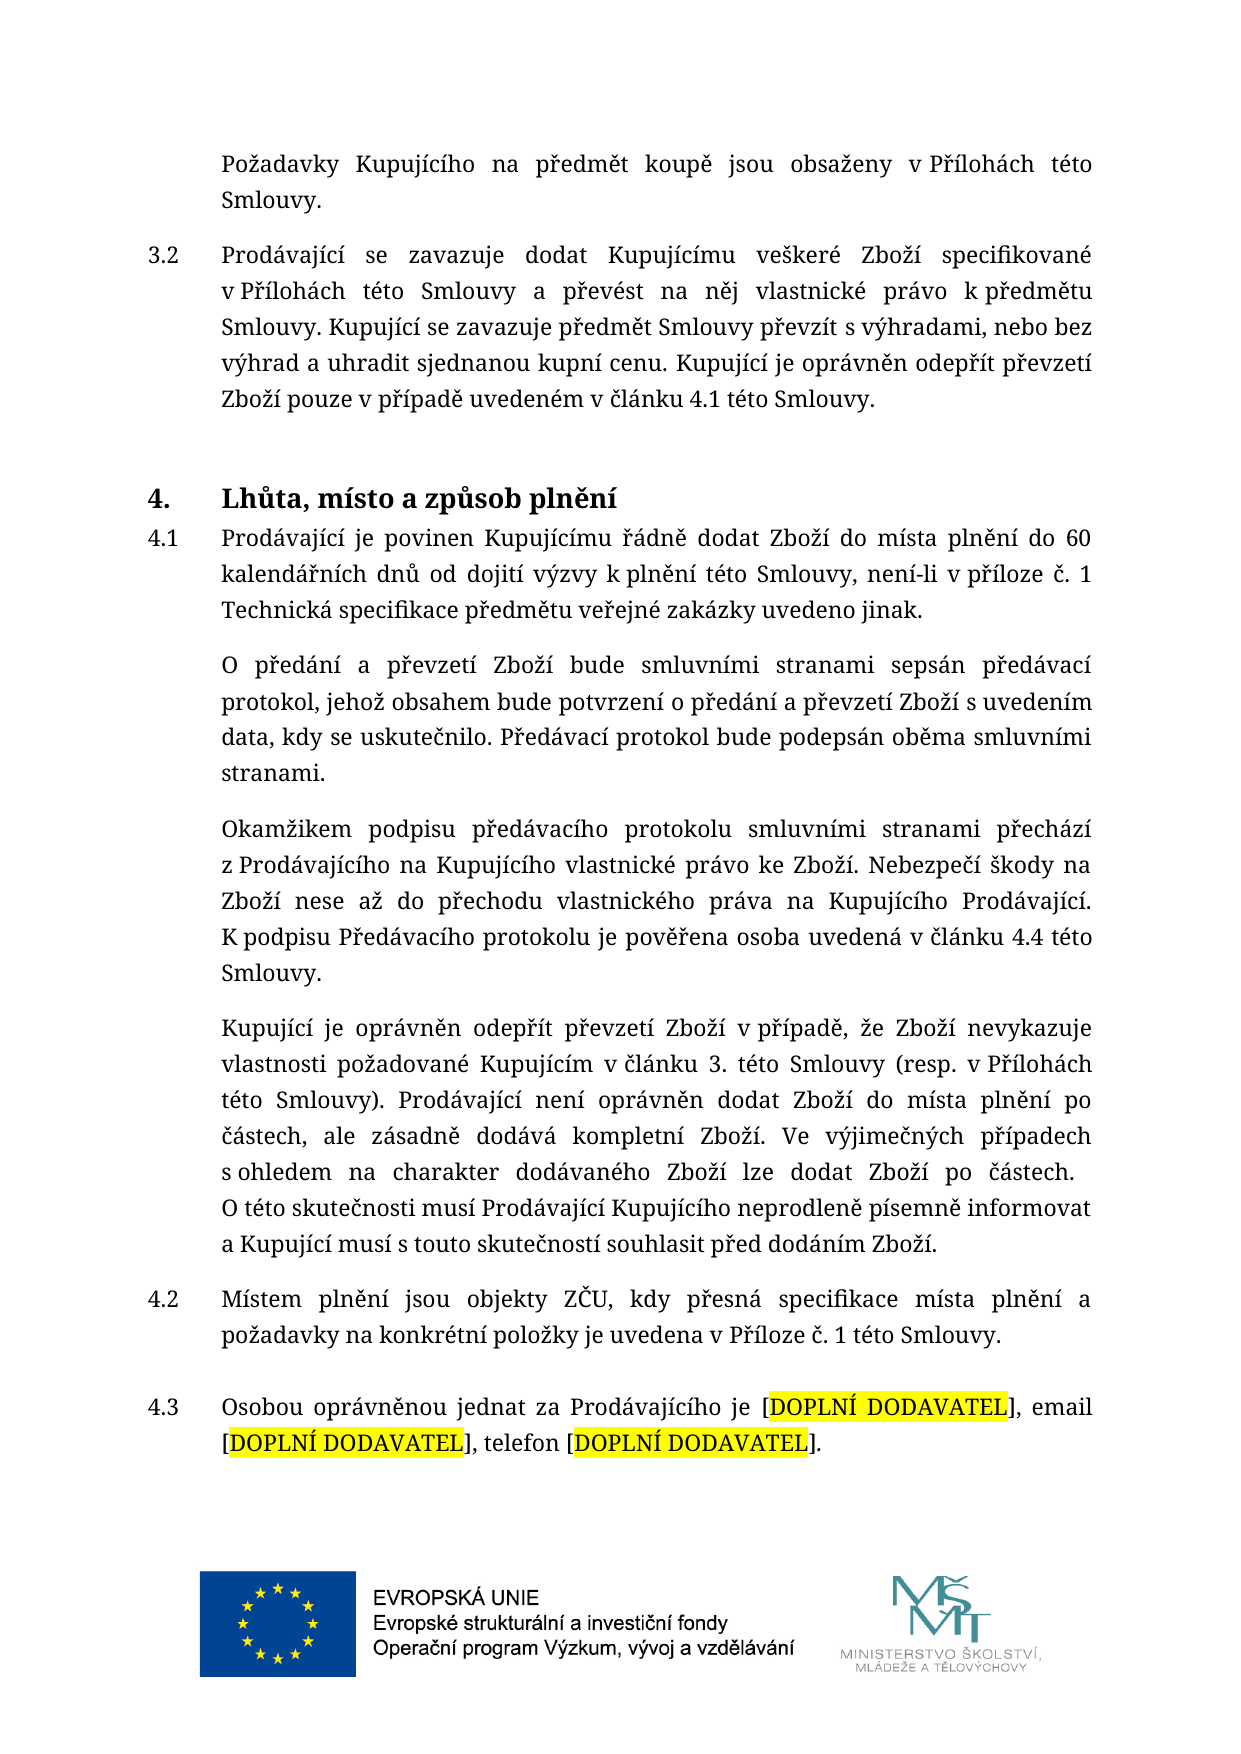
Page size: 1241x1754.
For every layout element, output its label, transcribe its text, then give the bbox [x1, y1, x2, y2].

text 4.2 Místem plnění jsou objekty ZČU, kdy přesná specifikace místa plnění a požadavky na konkrétní položky je uvedena v Příloze č. 1 této Smlouvy. [148, 1283, 1093, 1350]
text 4.1 Prodávající je povinen Kupujícímu řádně dodat Zboží do místa plnění do 60 kalendářních dnů od dojití výzvy k plnění této Smlouvy, není-li v příloze č. 1 Technická specifikace předmětu veřejné zakázky uvedeno jinak. [148, 522, 1093, 625]
text 3.2 Prodávající se zavazuje dodat Kupujícímu veškeré Zboží specifikované v Přílohách této Smlouvy a převést na něj vlastnické právo k předmětu Smlouvy. Kupující se zavazuje předmět Smlouvy převzít s výhradami, nebo bez výhrad a uhradit sjednanou kupní cenu. Kupující je oprávněn odepřít převzetí Zboží pouze v případě uvedeném v článku 4.1 této Smlouvy. [148, 239, 1093, 414]
picture [147, 1518, 1093, 1729]
text O předání a převzetí Zboží bude smluvními stranami sepsán předávací protokol, jehož obsahem bude potvrzení o předání a převzetí Zboží s uvedením data, kdy se uskutečnilo. Předávací protokol bude podepsán oběma smluvními stranami. [221, 649, 1093, 788]
text 4.3 Osobou oprávněnou jednat za Prodávajícího je [DOPLNÍ DODAVATEL], email [DOPLNÍ DODAVATEL], telefon [DOPLNÍ DODAVATEL]. [148, 1391, 1093, 1458]
text Kupující je oprávněn odepřít převzetí Zboží v případě, že Zboží nevykazuje vlastnosti požadované Kupujícím v článku 3. této Smlouvy (resp. v Přílohách této Smlouvy). Prodávající není oprávněn dodat Zboží do místa plnění po částech, ale zásadně dodává kompletní Zboží. Ve výjimečných případech s ohledem na charakter dodávaného Zboží lze dodat Zboží po částech. O této skutečnosti musí Prodávající Kupujícího neprodleně písemně informovat a Kupující musí s touto skutečností souhlasit před dodáním Zboží. [221, 1012, 1093, 1259]
text Okamžikem podpisu předávacího protokolu smluvními stranami přechází z Prodávajícího na Kupujícího vlastnické právo ke Zboží. Nebezpečí škody na Zboží nese až do přechodu vlastnického práva na Kupujícího Prodávající. K podpisu Předávacího protokolu je pověřena osoba uvedená v článku 4.4 této Smlouvy. [221, 813, 1093, 988]
text 4. Lhůta, místo a způsob plnění [148, 480, 1093, 517]
